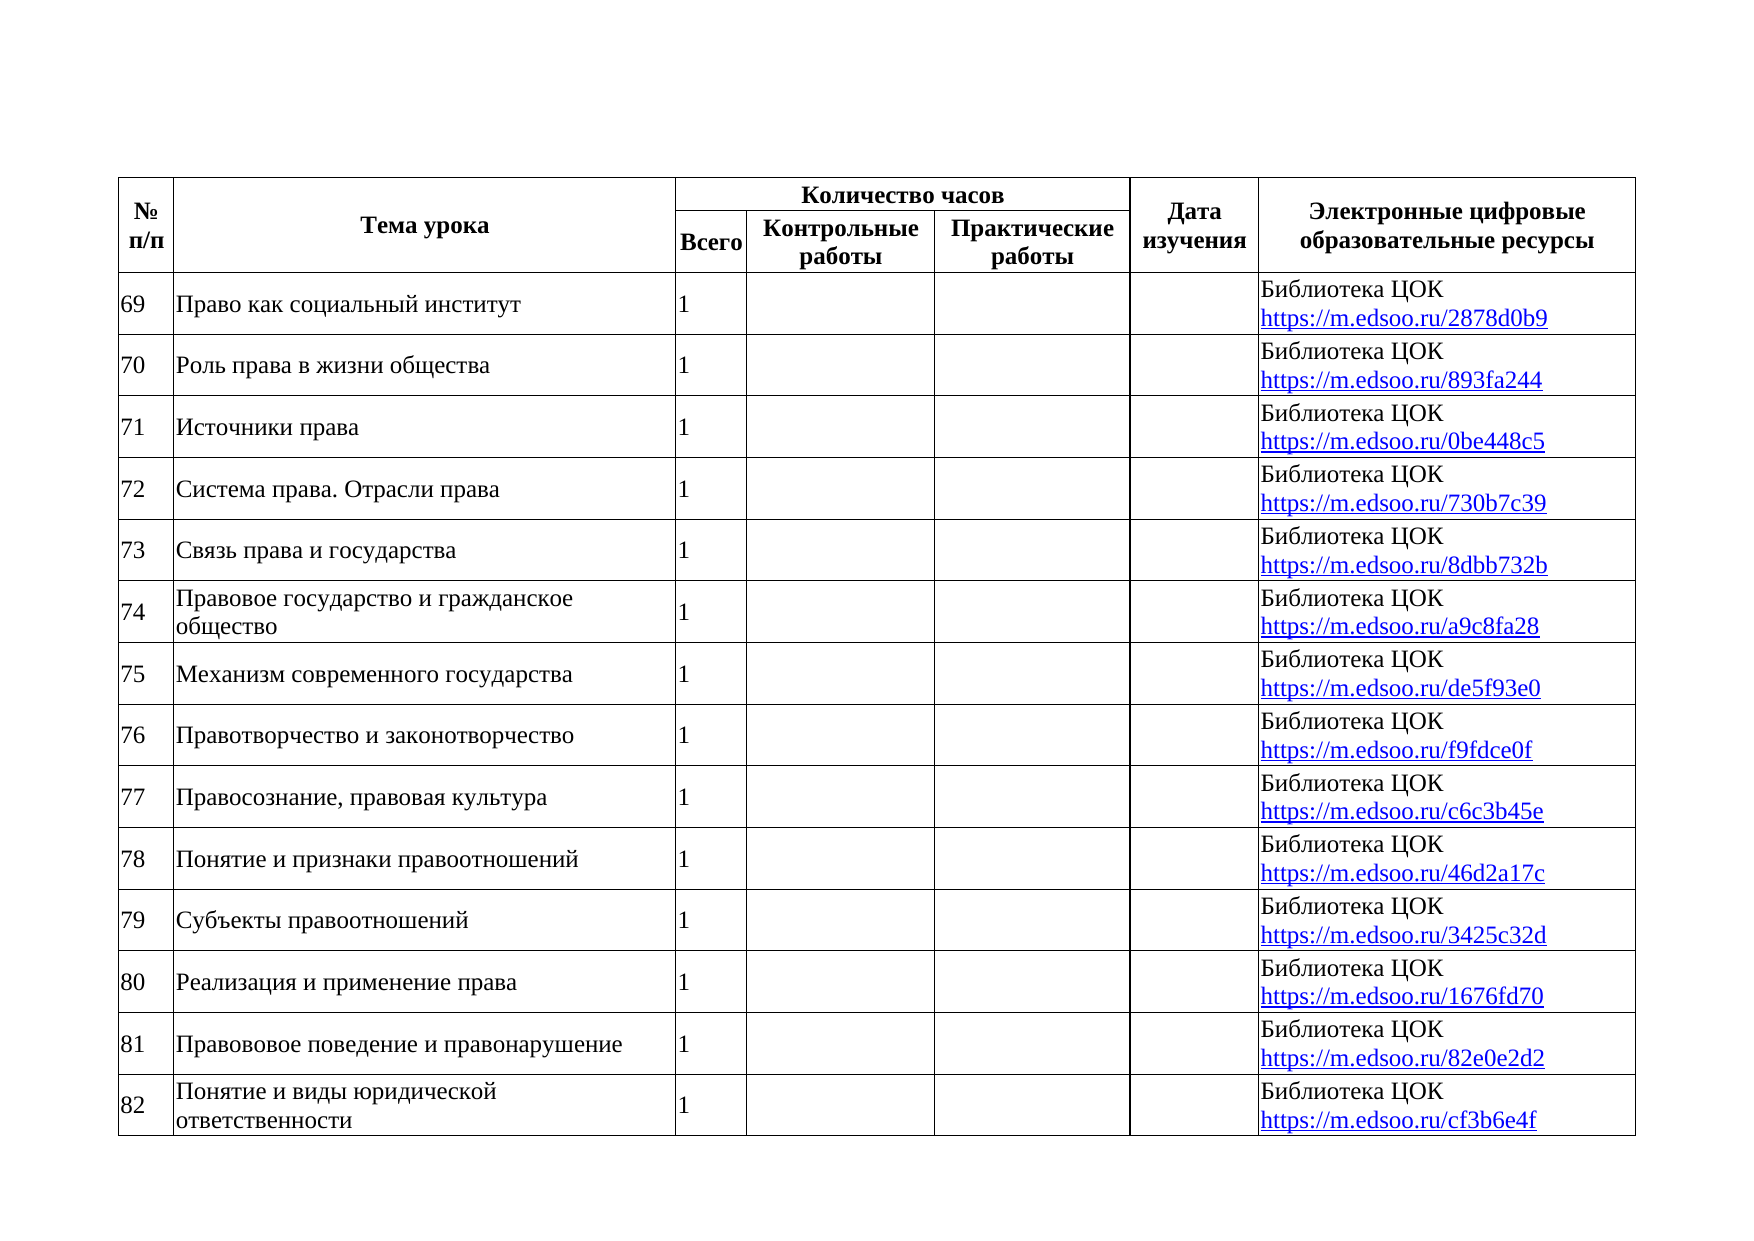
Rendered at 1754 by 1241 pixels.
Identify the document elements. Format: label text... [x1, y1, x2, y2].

table_cell Библиотека ЦОК https://m.edsoo.ru/8dbb732b [1259, 520, 1635, 580]
table_cell [1131, 1013, 1258, 1073]
table_cell 1 [676, 705, 746, 765]
table_cell Правовое государство и гражданское общество [174, 581, 675, 642]
table_cell 74 [119, 581, 173, 642]
table_cell 1 [676, 335, 746, 395]
table_cell 1 [676, 396, 746, 457]
table_cell Контрольные работы [747, 211, 934, 272]
table_cell Библиотека ЦОК https://m.edsoo.ru/82e0e2d2 [1259, 1013, 1635, 1073]
table_cell Понятие и признаки правоотношений [174, 828, 675, 888]
table_cell 1 [676, 520, 746, 580]
table_cell Реализация и применение права [174, 951, 675, 1012]
table_cell [747, 1075, 934, 1135]
table_cell [747, 581, 934, 642]
table_cell [1131, 828, 1258, 888]
table_cell [747, 273, 934, 333]
table_cell Правотворчество и законотворчество [174, 705, 675, 765]
table_cell [935, 643, 1129, 703]
table_cell Связь права и государства [174, 520, 675, 580]
table_cell [935, 705, 1129, 765]
table_cell [747, 396, 934, 457]
table_cell 79 [119, 890, 173, 950]
table_cell 69 [119, 273, 173, 333]
table_cell [935, 1013, 1129, 1073]
table_cell Библиотека ЦОК https://m.edsoo.ru/a9c8fa28 [1259, 581, 1635, 642]
table_cell 1 [676, 643, 746, 703]
table_cell 1 [676, 951, 746, 1012]
table_cell Практические работы [935, 211, 1129, 272]
table_cell [935, 458, 1129, 518]
table_cell [1131, 273, 1258, 333]
table_cell [1131, 458, 1258, 518]
table_cell [1131, 951, 1258, 1012]
table_cell Библиотека ЦОК https://m.edsoo.ru/c6c3b45e [1259, 766, 1635, 827]
table_header Дата изучения [1131, 178, 1258, 272]
table_cell [935, 951, 1129, 1012]
table_cell [747, 643, 934, 703]
table_cell [935, 520, 1129, 580]
table_cell [1131, 1075, 1258, 1135]
table_cell Библиотека ЦОК https://m.edsoo.ru/1676fd70 [1259, 951, 1635, 1012]
table_cell [1131, 396, 1258, 457]
table_cell [935, 581, 1129, 642]
table_cell Библиотека ЦОК https://m.edsoo.ru/f9fdce0f [1259, 705, 1635, 765]
table_cell Субъекты правоотношений [174, 890, 675, 950]
table_cell [1131, 643, 1258, 703]
table_header № п/п [119, 178, 173, 272]
table_cell [747, 890, 934, 950]
table_header Количество часов [676, 178, 1129, 210]
table_cell Библиотека ЦОК https://m.edsoo.ru/2878d0b9 [1259, 273, 1635, 333]
table_cell Всего [676, 211, 746, 272]
table_cell [1131, 335, 1258, 395]
table_cell 82 [119, 1075, 173, 1135]
table_cell [1131, 890, 1258, 950]
table_cell Понятие и виды юридической ответственности [174, 1075, 675, 1135]
table_cell [935, 335, 1129, 395]
table_cell 1 [676, 1013, 746, 1073]
table_cell [747, 766, 934, 827]
table_cell [747, 520, 934, 580]
table_cell 76 [119, 705, 173, 765]
table_cell 81 [119, 1013, 173, 1073]
table_cell [747, 458, 934, 518]
table_cell 1 [676, 581, 746, 642]
table_cell Библиотека ЦОК https://m.edsoo.ru/730b7c39 [1259, 458, 1635, 518]
table_cell Библиотека ЦОК https://m.edsoo.ru/cf3b6e4f [1259, 1075, 1635, 1135]
table_cell 70 [119, 335, 173, 395]
table_cell Правосознание, правовая культура [174, 766, 675, 827]
table_cell 80 [119, 951, 173, 1012]
table_cell Система права. Отрасли права [174, 458, 675, 518]
table_cell [747, 951, 934, 1012]
table_cell Библиотека ЦОК https://m.edsoo.ru/de5f93e0 [1259, 643, 1635, 703]
table_cell [1131, 766, 1258, 827]
table_cell Право как социальный институт [174, 273, 675, 333]
table_header Электронные цифровые образовательные ресурсы [1259, 178, 1635, 272]
table_header Тема урока [174, 178, 675, 272]
table_cell [747, 705, 934, 765]
table_cell [747, 335, 934, 395]
table_cell Роль права в жизни общества [174, 335, 675, 395]
table_cell [1131, 520, 1258, 580]
table_cell 1 [676, 1075, 746, 1135]
table_cell Библиотека ЦОК https://m.edsoo.ru/46d2a17c [1259, 828, 1635, 888]
table_cell 1 [676, 890, 746, 950]
table_cell [935, 766, 1129, 827]
table_cell [747, 1013, 934, 1073]
table_cell [935, 890, 1129, 950]
table_cell 73 [119, 520, 173, 580]
table_cell Источники права [174, 396, 675, 457]
table_cell 75 [119, 643, 173, 703]
table_cell [935, 1075, 1129, 1135]
table_cell [747, 828, 934, 888]
table_cell Библиотека ЦОК https://m.edsoo.ru/3425c32d [1259, 890, 1635, 950]
table_cell Библиотека ЦОК https://m.edsoo.ru/893fa244 [1259, 335, 1635, 395]
table_cell Правововое поведение и правонарушение [174, 1013, 675, 1073]
table_cell [1131, 705, 1258, 765]
table_cell 1 [676, 766, 746, 827]
table_cell 78 [119, 828, 173, 888]
table_cell [935, 396, 1129, 457]
table_cell [935, 273, 1129, 333]
table_cell 72 [119, 458, 173, 518]
table_cell 1 [676, 273, 746, 333]
table_cell 1 [676, 828, 746, 888]
table_cell Библиотека ЦОК https://m.edsoo.ru/0be448c5 [1259, 396, 1635, 457]
table_cell [935, 828, 1129, 888]
table_cell 71 [119, 396, 173, 457]
table_cell 77 [119, 766, 173, 827]
table_cell [1131, 581, 1258, 642]
table_cell Механизм современного государства [174, 643, 675, 703]
table_cell 1 [676, 458, 746, 518]
